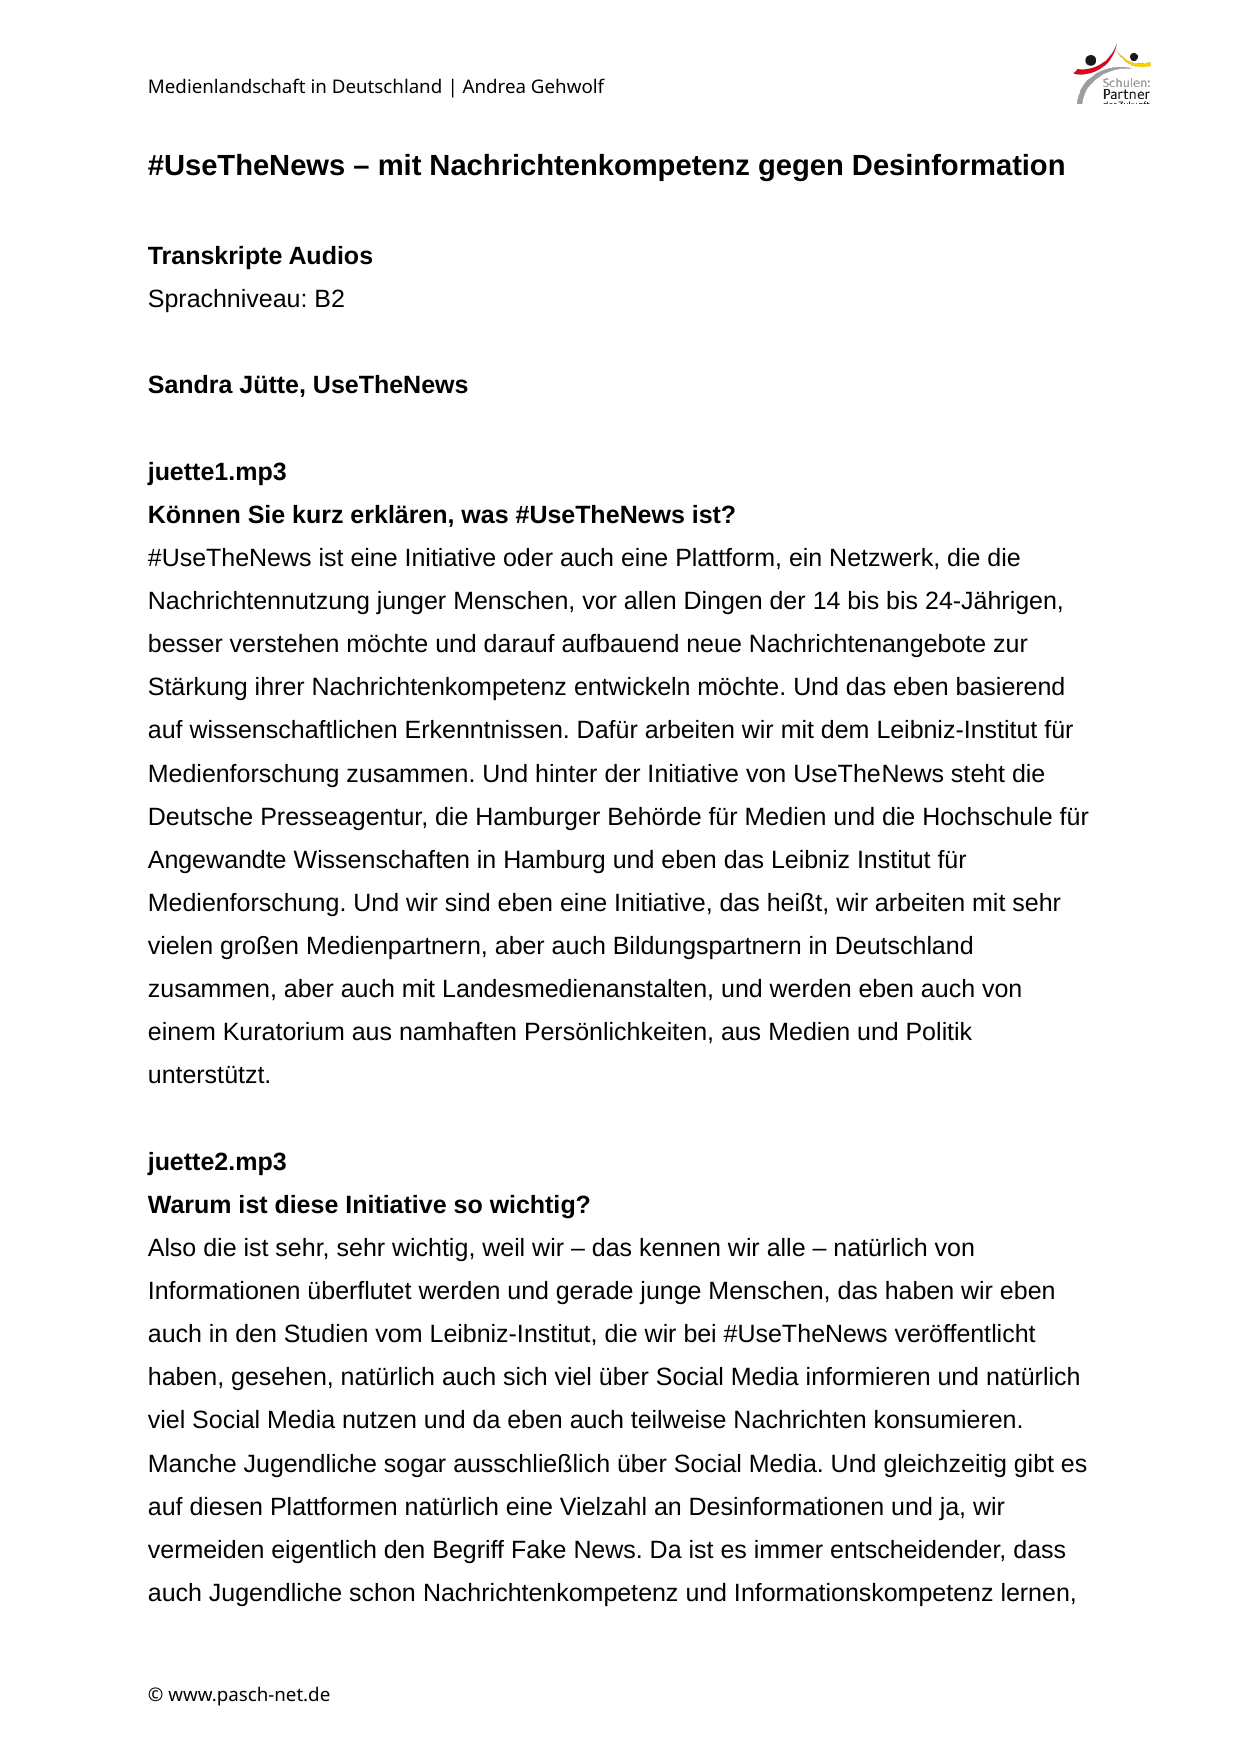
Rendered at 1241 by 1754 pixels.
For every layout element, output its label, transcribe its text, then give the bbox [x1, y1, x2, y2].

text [148, 1233, 1093, 1607]
text #UseTheNews ist eine Initiative oder auch eine Plattform, ein Netzwerk, die die Nachrichtennutzung junger Menschen, vor allen Dingen der 14 bis bis 24-Jährigen, besser verstehen möchte und darauf aufbauend neue Nachrichtenangebote zur Stärkung ihrer Nachrichtenkompetenz entwickeln möchte. Und das eben basierend auf wissenschaftlichen Erkenntnissen. Dafür arbeiten wir mit dem Leibniz-Institut für Medienforschung zusammen. Und hinter der Initiative von UseTheNews steht die Deutsche Presseagentur, die Hamburger Behörde für Medien und die Hochschule für Angewandte Wissenschaften in Hamburg und eben das Leibniz Institut für Medienforschung. Und wir sind eben eine Initiative, das heißt, wir arbeiten mit sehr vielen großen Medienpartnern, aber auch Bildungspartnern in Deutschland zusammen, aber auch mit Landesmedienanstalten, und werden eben auch von einem Kuratorium aus namhaften Persönlichkeiten, aus Medien und Politik unterstützt. [148, 543, 1093, 1089]
text Sprachniveau: B2 [148, 284, 1093, 313]
text Transkripte Audios [148, 241, 1093, 270]
picture [1072, 43, 1151, 103]
text Sandra Jütte, UseTheNews [148, 370, 1093, 399]
text #UseTheNews – mit Nachrichtenkompetenz gegen Desinformation [148, 148, 1093, 181]
text Können Sie kurz erklären, was #UseTheNews ist? [148, 500, 1093, 528]
text juette2.mp3 [148, 1147, 1093, 1175]
text Warum ist diese Initiative so wichtig? [148, 1190, 1093, 1218]
text juette1.mp3 [148, 457, 1093, 485]
